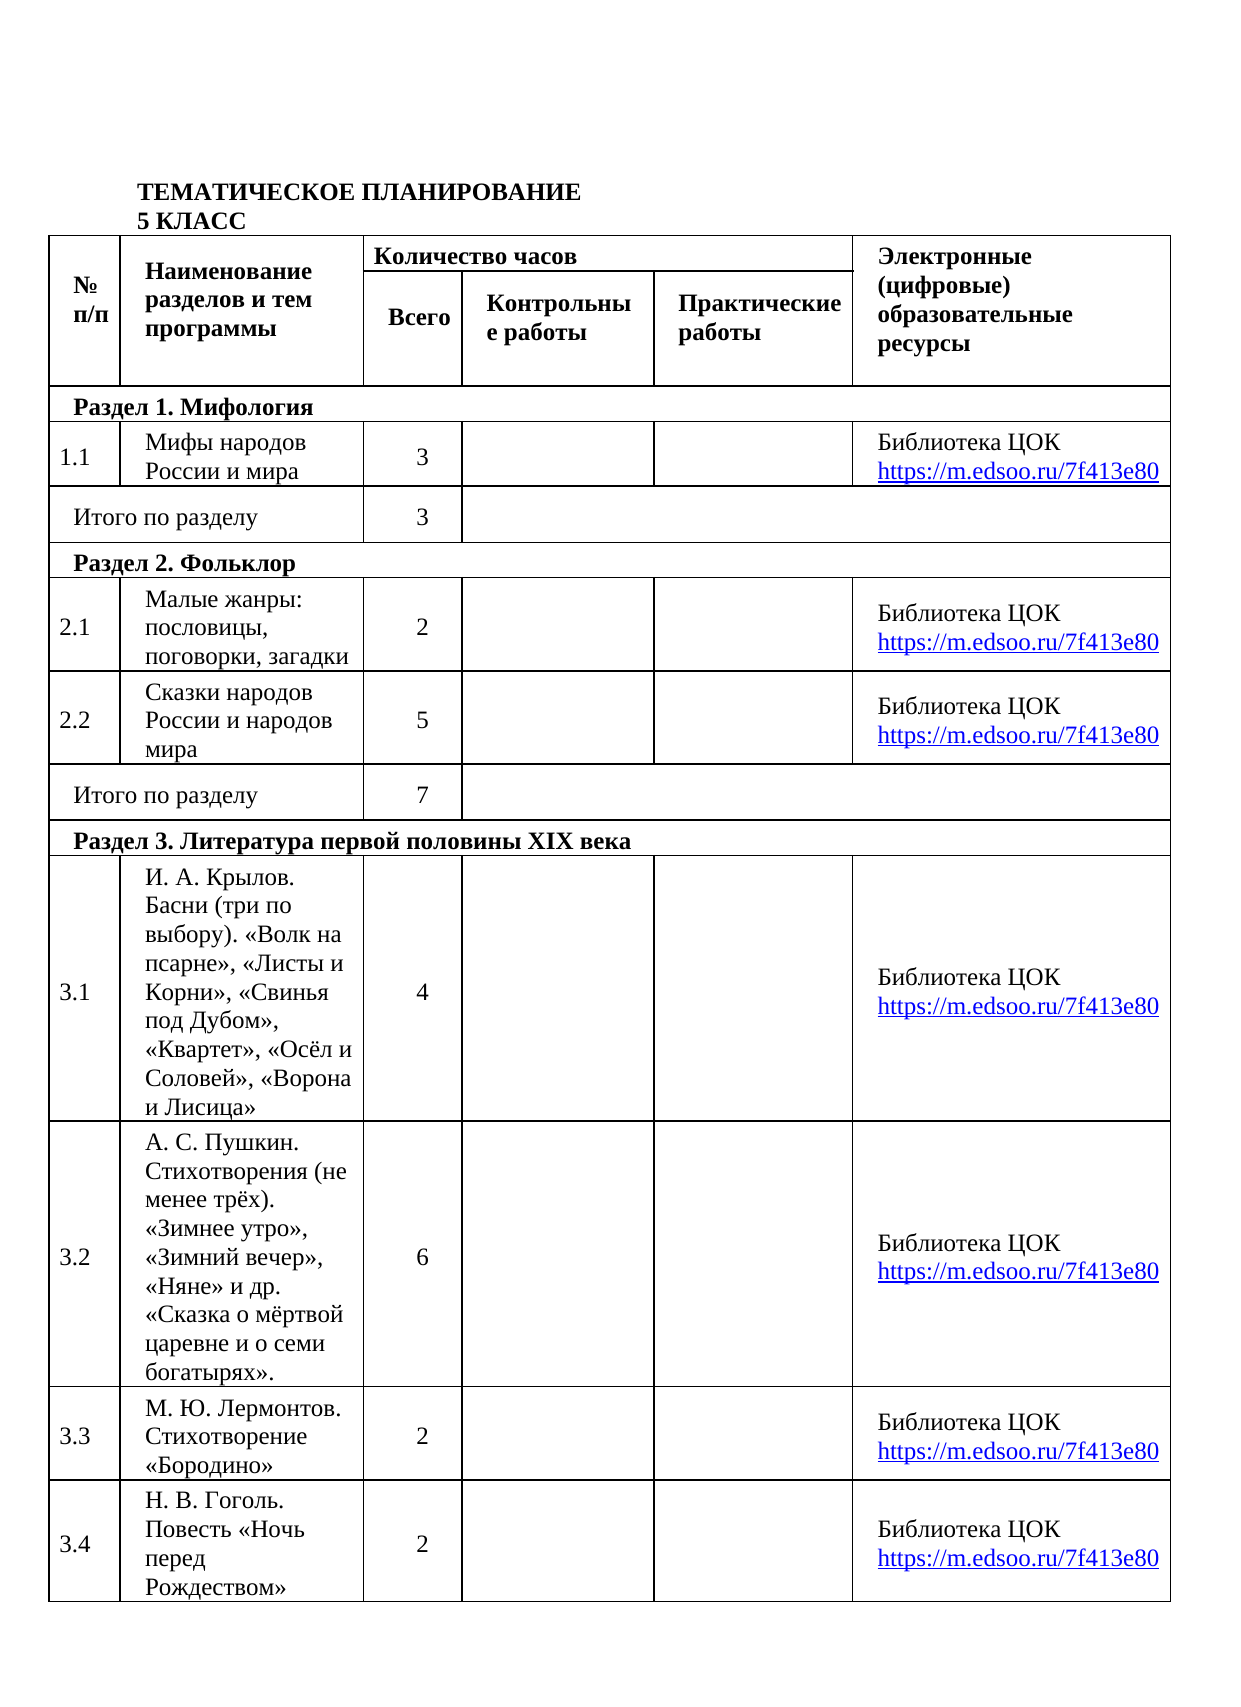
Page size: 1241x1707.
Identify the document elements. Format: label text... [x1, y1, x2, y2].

table_cell [655, 1122, 852, 1386]
table_cell А. С. Пушкин. Стихотворения (не менее трёх). «Зимнее утро», «Зимний вечер», «Няне» и др. «Сказка о мёртвой царевне и о семи богатырях». [121, 1122, 363, 1386]
table_cell 4 [364, 856, 461, 1120]
table_cell Раздел 2. Фольклор [50, 543, 1170, 577]
table_header № п/п [50, 236, 119, 385]
table_cell [655, 856, 852, 1120]
table_cell [463, 856, 653, 1120]
table_cell Библиотека ЦОК https://m.edsoo.ru/7f413e80 [853, 856, 1170, 1120]
table_cell Практические работы [655, 272, 852, 385]
table_cell 3.2 [50, 1122, 119, 1386]
table_cell Библиотека ЦОК https://m.edsoo.ru/7f413e80 [853, 422, 1170, 485]
table_cell Всего [364, 272, 461, 385]
table_cell Итого по разделу [50, 765, 363, 819]
table_cell [463, 672, 653, 763]
table_cell [463, 1122, 653, 1386]
table_cell [655, 422, 852, 485]
table_cell [463, 1387, 653, 1479]
table_cell 3 [364, 487, 461, 541]
table_cell Библиотека ЦОК https://m.edsoo.ru/7f413e80 [853, 672, 1170, 763]
table_cell [655, 578, 852, 670]
table_cell [463, 578, 653, 670]
table_cell Библиотека ЦОК https://m.edsoo.ru/7f413e80 [853, 1122, 1170, 1386]
table_header Электронные (цифровые) образовательные ресурсы [853, 236, 1170, 385]
table_cell 3.1 [50, 856, 119, 1120]
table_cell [853, 1481, 1170, 1601]
table_cell 2.2 [50, 672, 119, 763]
table_cell [463, 1481, 653, 1601]
table_cell [655, 1481, 852, 1601]
table_cell Раздел 1. Мифология [50, 387, 1170, 421]
table_cell Раздел 3. Литература первой половины XIX века [50, 821, 1170, 855]
table_cell [655, 1387, 852, 1479]
table_cell Библиотека ЦОК https://m.edsoo.ru/7f413e80 [853, 578, 1170, 670]
text 5 КЛАСС [131, 206, 1122, 235]
table_cell Мифы народов России и мира [121, 422, 363, 485]
table_cell 5 [364, 672, 461, 763]
table_cell 2.1 [50, 578, 119, 670]
table_cell 2 [364, 1481, 461, 1601]
table_cell Контрольные работы [463, 272, 653, 385]
table_header Наименование разделов и тем программы [121, 236, 363, 385]
table_cell Сказки народов России и народов мира [121, 672, 363, 763]
table_cell Малые жанры: пословицы, поговорки, загадки [121, 578, 363, 670]
table_cell [463, 422, 653, 485]
table_cell 3 [364, 422, 461, 485]
table_cell 1.1 [50, 422, 119, 485]
table_cell 2 [364, 1387, 461, 1479]
table_cell Н. В. Гоголь. Повесть «Ночь перед Рождеством» [121, 1481, 363, 1601]
table_cell 7 [364, 765, 461, 819]
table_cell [853, 1387, 1170, 1479]
table_cell М. Ю. Лермонтов. Стихотворение «Бородино» [121, 1387, 363, 1479]
table_cell Итого по разделу [50, 487, 363, 541]
text ТЕМАТИЧЕСКОЕ ПЛАНИРОВАНИЕ [131, 177, 1122, 206]
table_cell 3.3 [50, 1387, 119, 1479]
table_cell 3.4 [50, 1481, 119, 1601]
table_cell 6 [364, 1122, 461, 1386]
table_cell 2 [364, 578, 461, 670]
table_cell [463, 765, 1170, 819]
table_cell И. А. Крылов. Басни (три по выбору). «Волк на псарне», «Листы и Корни», «Свинья под Дубом», «Квартет», «Осёл и Соловей», «Ворона и Лисица» [121, 856, 363, 1120]
table_header Количество часов [364, 236, 852, 270]
table_cell [463, 487, 1170, 541]
table_cell [655, 672, 852, 763]
